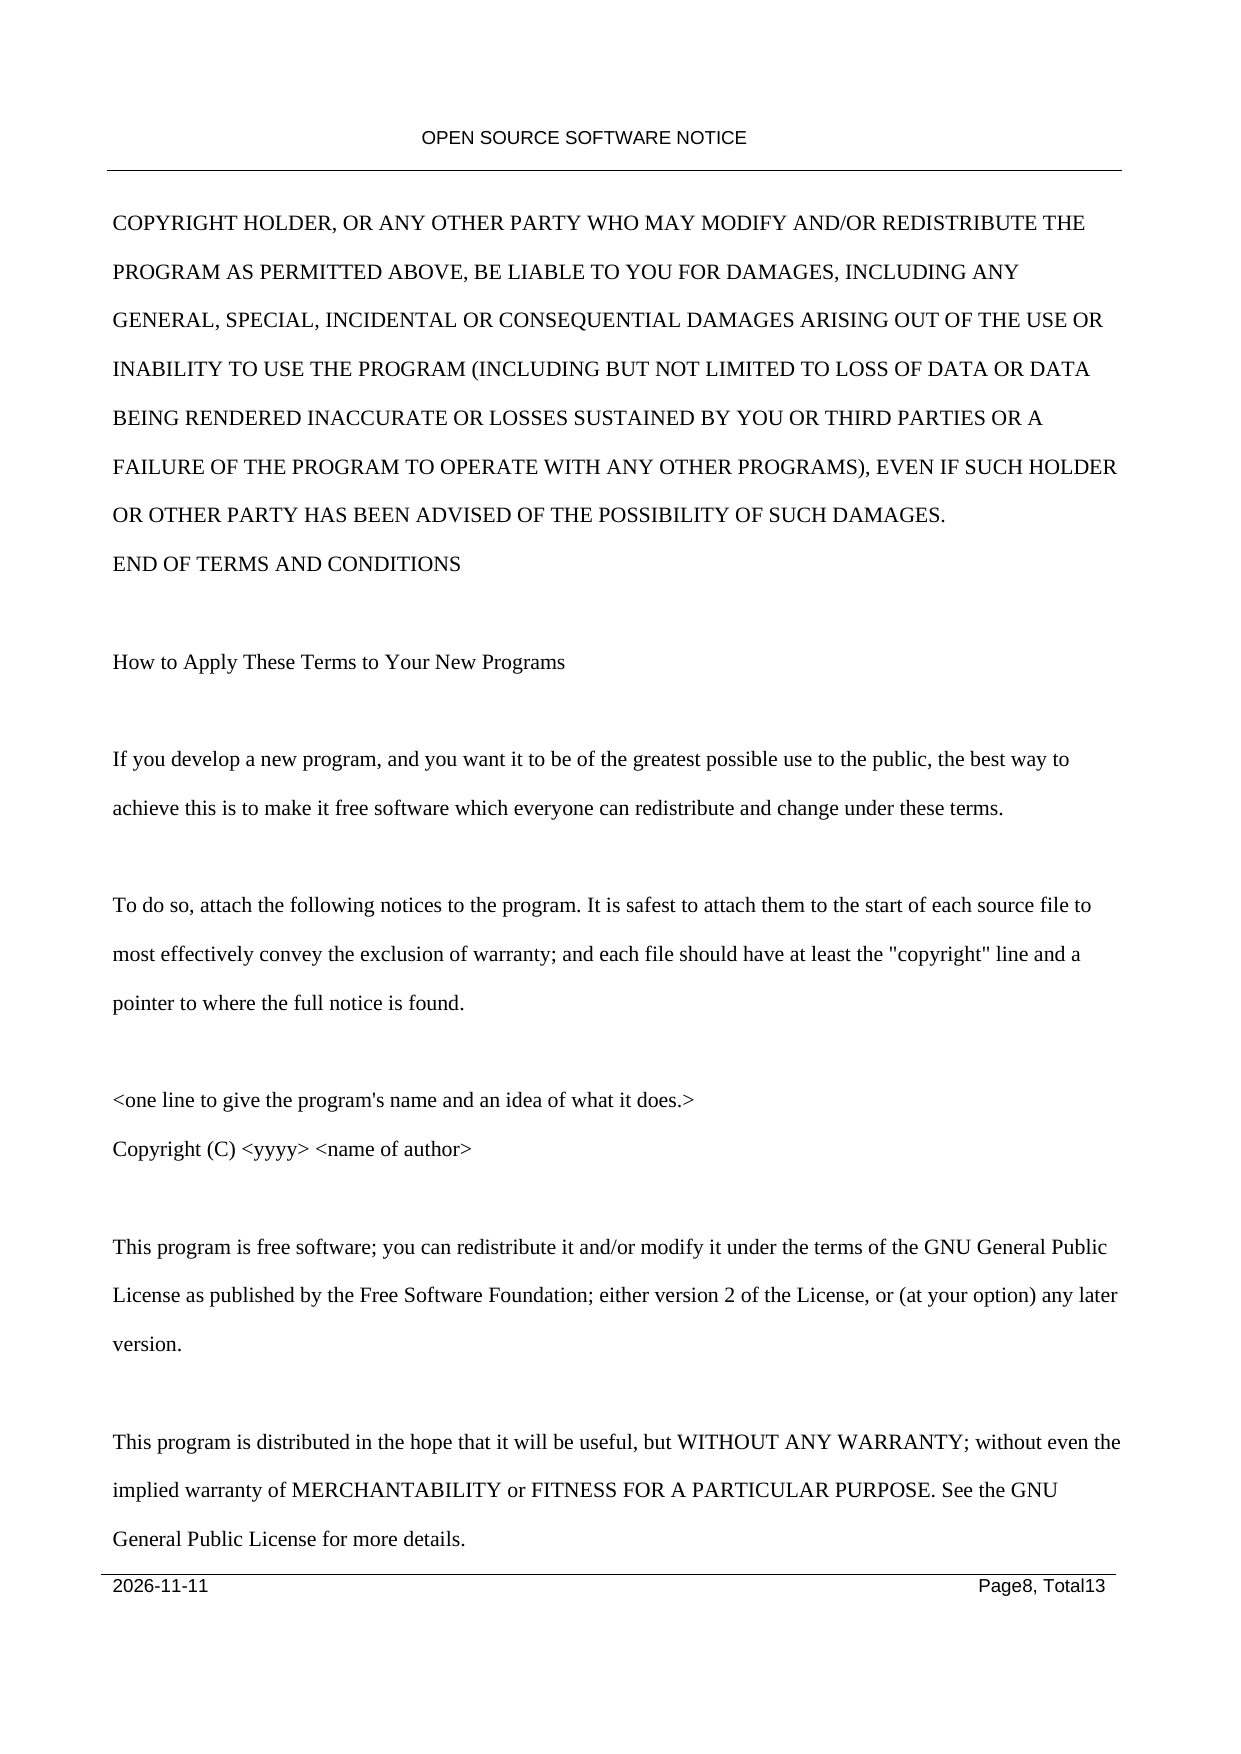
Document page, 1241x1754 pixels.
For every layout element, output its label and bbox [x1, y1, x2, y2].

text [112, 206, 1128, 1555]
